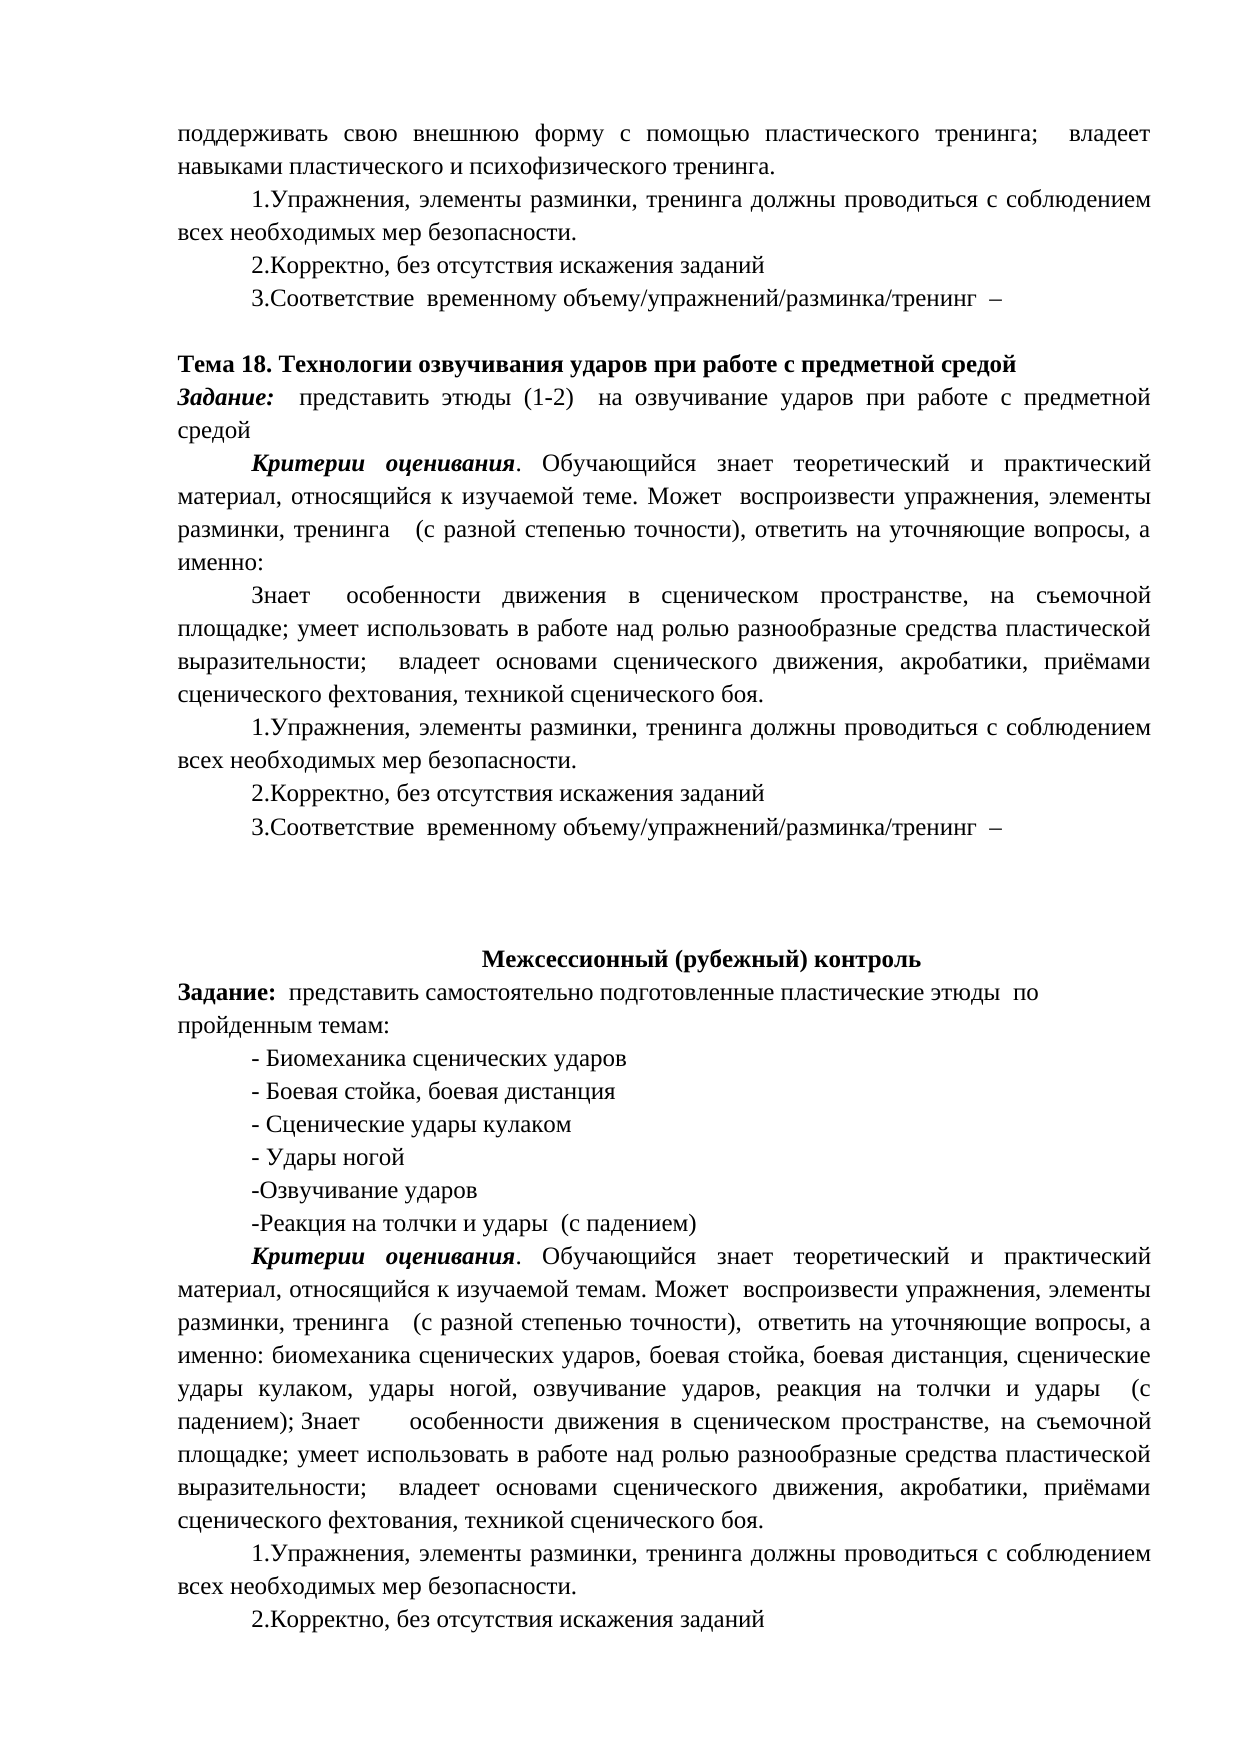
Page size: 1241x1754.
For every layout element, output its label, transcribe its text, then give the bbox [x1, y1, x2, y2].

text 3.Соответствие временному объему/упражнений/разминка/тренинг – [177, 283, 1152, 312]
text - Биомеханика сценических ударов [177, 1043, 1152, 1071]
text Межсессионный (рубежный) контроль [177, 944, 1152, 972]
text - Сценические удары кулаком [177, 1109, 1152, 1137]
text 1.Упражнения, элементы разминки, тренинга должны проводиться с соблюдением всех необходимых мер безопасности. [177, 184, 1152, 246]
text -Реакция на толчки и удары (с падением) [177, 1208, 1152, 1237]
text - Боевая стойка, боевая дистанция [177, 1076, 1152, 1104]
text 2.Корректно, без отсутствия искажения заданий [177, 1604, 1152, 1633]
text Задание: представить самостоятельно подготовленные пластические этюды по пройденным темам: [177, 977, 1152, 1038]
text Критерии оценивания. Обучающийся знает теоретический и практический материал, относящийся к изучаемой темам. Может воспроизвести упражнения, элементы разминки, тренинга (с разной степенью точности), ответить на уточняющие вопросы, а именно: биомеханика сценических ударов, боевая стойка, боевая дистанция, сценические удары кулаком, удары ногой, озвучивание ударов, реакция на толчки и удары (с падением); Знает особенности движения в сценическом пространстве, на съемочной площадке; умеет использовать в работе над ролью разнообразные средства пластической выразительности; владеет основами сценического движения, акробатики, приёмами сценического фехтования, техникой сценического боя. [177, 1241, 1152, 1534]
text Знает особенности движения в сценическом пространстве, на съемочной площадке; умеет использовать в работе над ролью разнообразные средства пластической выразительности; владеет основами сценического движения, акробатики, приёмами сценического фехтования, техникой сценического боя. [177, 580, 1152, 708]
text -Озвучивание ударов [177, 1175, 1152, 1203]
text 2.Корректно, без отсутствия искажения заданий [177, 778, 1152, 807]
text 3.Соответствие временному объему/упражнений/разминка/тренинг – [177, 812, 1152, 840]
text Тема 18. Технологии озвучивания ударов при работе с предметной средой [177, 349, 1152, 378]
text - Удары ногой [177, 1142, 1152, 1171]
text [177, 118, 1152, 180]
text Критерии оценивания. Обучающийся знает теоретический и практический материал, относящийся к изучаемой теме. Может воспроизвести упражнения, элементы разминки, тренинга (с разной степенью точности), ответить на уточняющие вопросы, а именно: [177, 448, 1152, 576]
text 1.Упражнения, элементы разминки, тренинга должны проводиться с соблюдением всех необходимых мер безопасности. [177, 712, 1152, 774]
text Задание: представить этюды (1-2) на озвучивание ударов при работе с предметной средой [177, 382, 1152, 444]
text 1.Упражнения, элементы разминки, тренинга должны проводиться с соблюдением всех необходимых мер безопасности. [177, 1538, 1152, 1600]
text 2.Корректно, без отсутствия искажения заданий [177, 250, 1152, 279]
